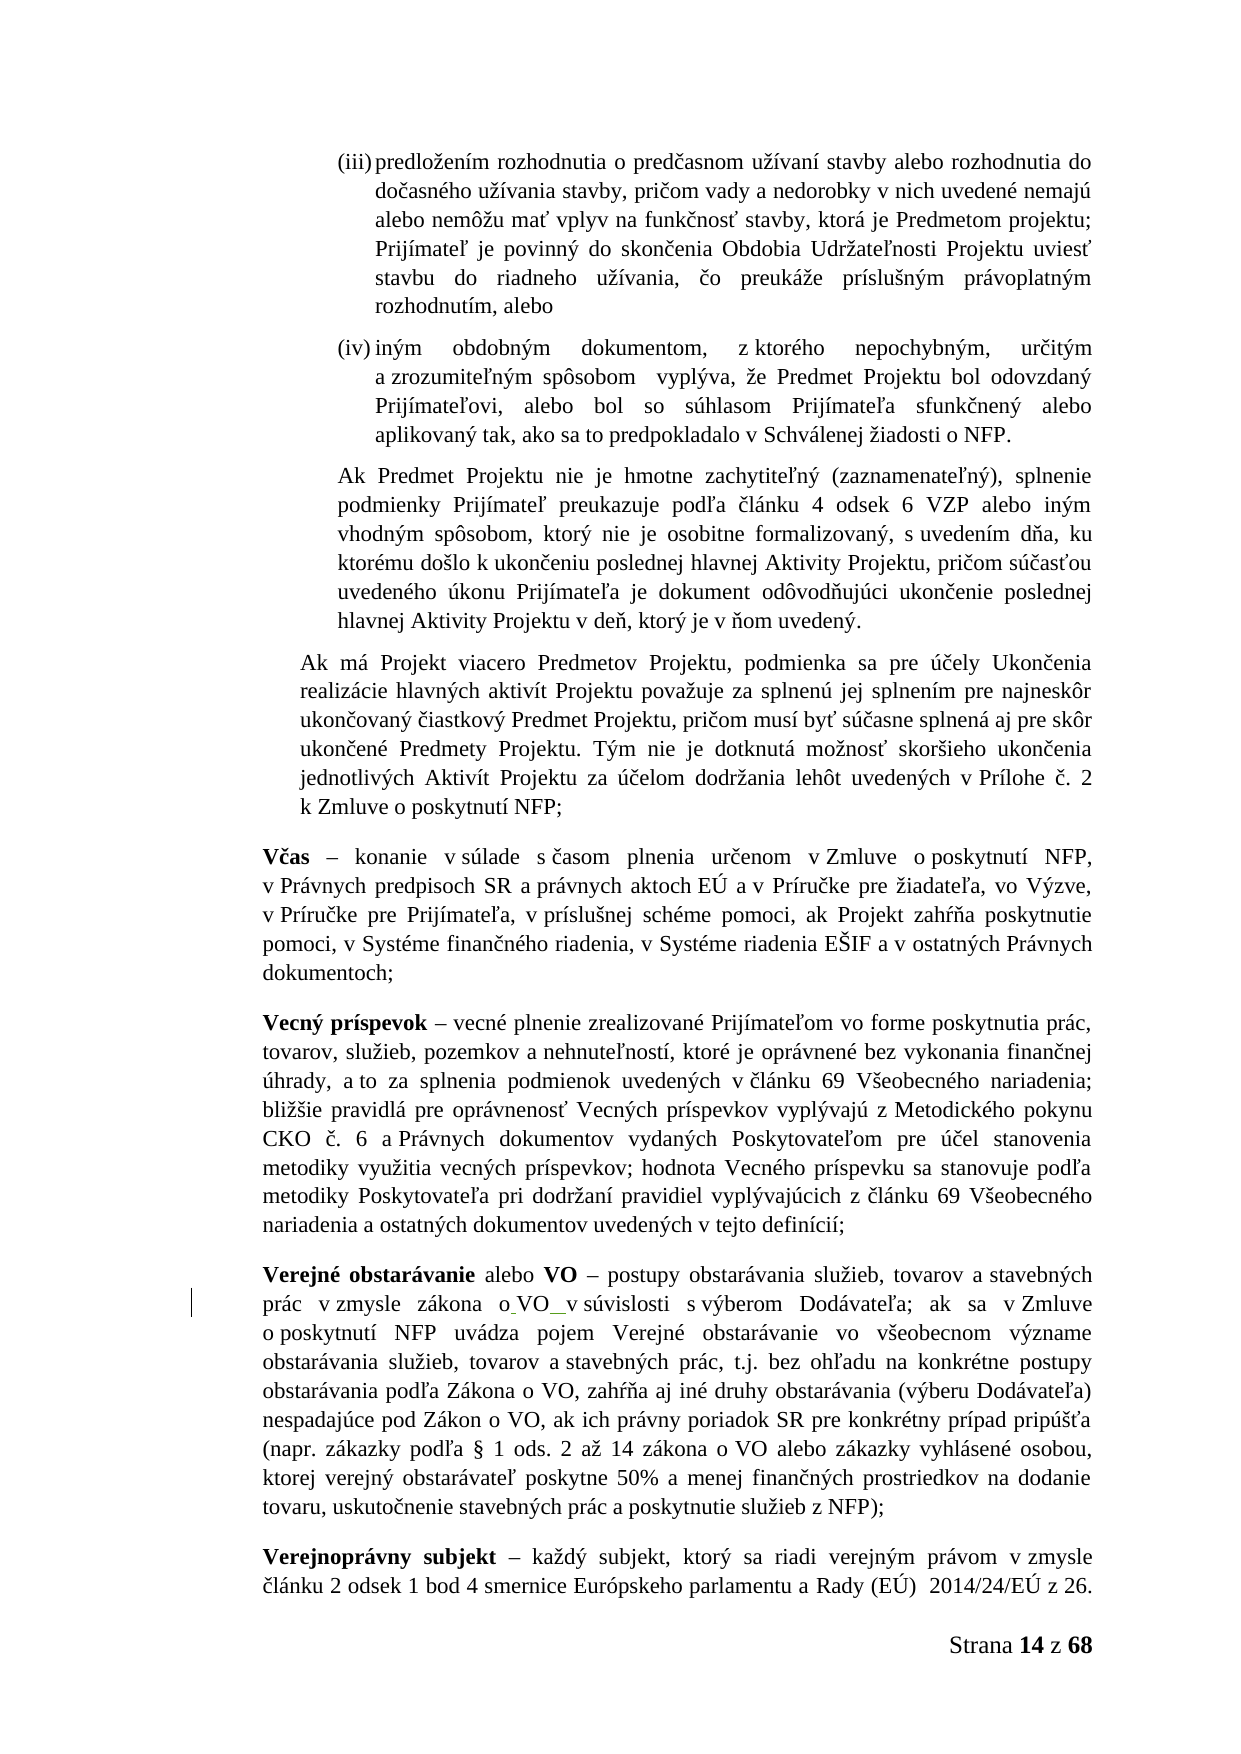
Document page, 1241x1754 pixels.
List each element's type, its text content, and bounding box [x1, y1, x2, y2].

text Včas – konanie v súlade s časom plnenia určenom v Zmluve o poskytnutí NFP, v Právnych predpisoch SR a právnych aktoch EÚ a v Príručke pre žiadateľa, vo Výzve, v Príručke pre Prijímateľa, v príslušnej schéme pomoci, ak Projekt zahŕňa poskytnutie pomoci, v Systéme finančného riadenia, v Systéme riadenia EŠIF a v ostatných Právnych dokumentoch; [262, 843, 1092, 985]
list iným obdobným dokumentom, z ktorého nepochybným, určitým a zrozumiteľným spôsobom vyplýva, že Predmet Projektu bol odovzdaný Prijímateľovi, alebo bol so súhlasom Prijímateľa sfunkčnený alebo aplikovaný tak, ako sa to predpokladalo v Schválenej žiadosti o NFP. [337, 334, 1092, 447]
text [262, 1543, 1092, 1598]
text Verejné obstarávanie alebo VO – postupy obstarávania služieb, tovarov a stavebných prác v zmysle zákona oVOv súvislosti s výberom Dodávateľa; ak sa v Zmluve o poskytnutí NFP uvádza pojem Verejné obstarávanie vo všeobecnom význame obstarávania služieb, tovarov a stavebných prác, t.j. bez ohľadu na konkrétne postupy obstarávania podľa Zákona o VO, zahŕňa aj iné druhy obstarávania (výberu Dodávateľa) nespadajúce pod Zákon o VO, ak ich právny poriadok SR pre konkrétny prípad pripúšťa (napr. zákazky podľa § 1 ods. 2 až 14 zákona o VO alebo zákazky vyhlásené osobou, ktorej verejný obstarávateľ poskytne 50% a menej finančných prostriedkov na dodanie tovaru, uskutočnenie stavebných prác a poskytnutie služieb z NFP); [262, 1261, 1092, 1519]
text Vecný príspevok – vecné plnenie zrealizované Prijímateľom vo forme poskytnutia prác, tovarov, služieb, pozemkov a nehnuteľností, ktoré je oprávnené bez vykonania finančnej úhrady, a to za splnenia podmienok uvedených v článku 69 Všeobecného nariadenia; bližšie pravidlá pre oprávnenosť Vecných príspevkov vyplývajú z Metodického pokynu CKO č. 6 a Právnych dokumentov vydaných Poskytovateľom pre účel stanovenia metodiky využitia vecných príspevkov; hodnota Vecného príspevku sa stanovuje podľa metodiky Poskytovateľa pri dodržaní pravidiel vyplývajúcich z článku 69 Všeobecného nariadenia a ostatných dokumentov uvedených v tejto definícií; [262, 1009, 1092, 1238]
text Ak má Projekt viacero Predmetov Projektu, podmienka sa pre účely Ukončenia realizácie hlavných aktivít Projektu považuje za splnenú jej splnením pre najneskôr ukončovaný čiastkový Predmet Projektu, pričom musí byť súčasne splnená aj pre skôr ukončené Predmety Projektu. Tým nie je dotknutá možnosť skoršieho ukončenia jednotlivých Aktivít Projektu za účelom dodržania lehôt uvedených v Prílohe č. 2 k Zmluve o poskytnutí NFP; [300, 648, 1092, 820]
text Ak Predmet Projektu nie je hmotne zachytiteľný (zaznamenateľný), splnenie podmienky Prijímateľ preukazuje podľa článku 4 odsek 6 VZP alebo iným vhodným spôsobom, ktorý nie je osobitne formalizovaný, s uvedením dňa, ku ktorému došlo k ukončeniu poslednej hlavnej Aktivity Projektu, pričom súčasťou uvedeného úkonu Prijímateľa je dokument odôvodňujúci ukončenie poslednej hlavnej Aktivity Projektu v deň, ktorý je v ňom uvedený. [337, 462, 1092, 633]
list predložením rozhodnutia o predčasnom užívaní stavby alebo rozhodnutia do dočasného užívania stavby, pričom vady a nedorobky v nich uvedené nemajú alebo nemôžu mať vplyv na funkčnosť stavby, ktorá je Predmetom projektu; Prijímateľ je povinný do skončenia Obdobia Udržateľnosti Projektu uviesť stavbu do riadneho užívania, čo preukáže príslušným právoplatným rozhodnutím, alebo [337, 148, 1092, 319]
